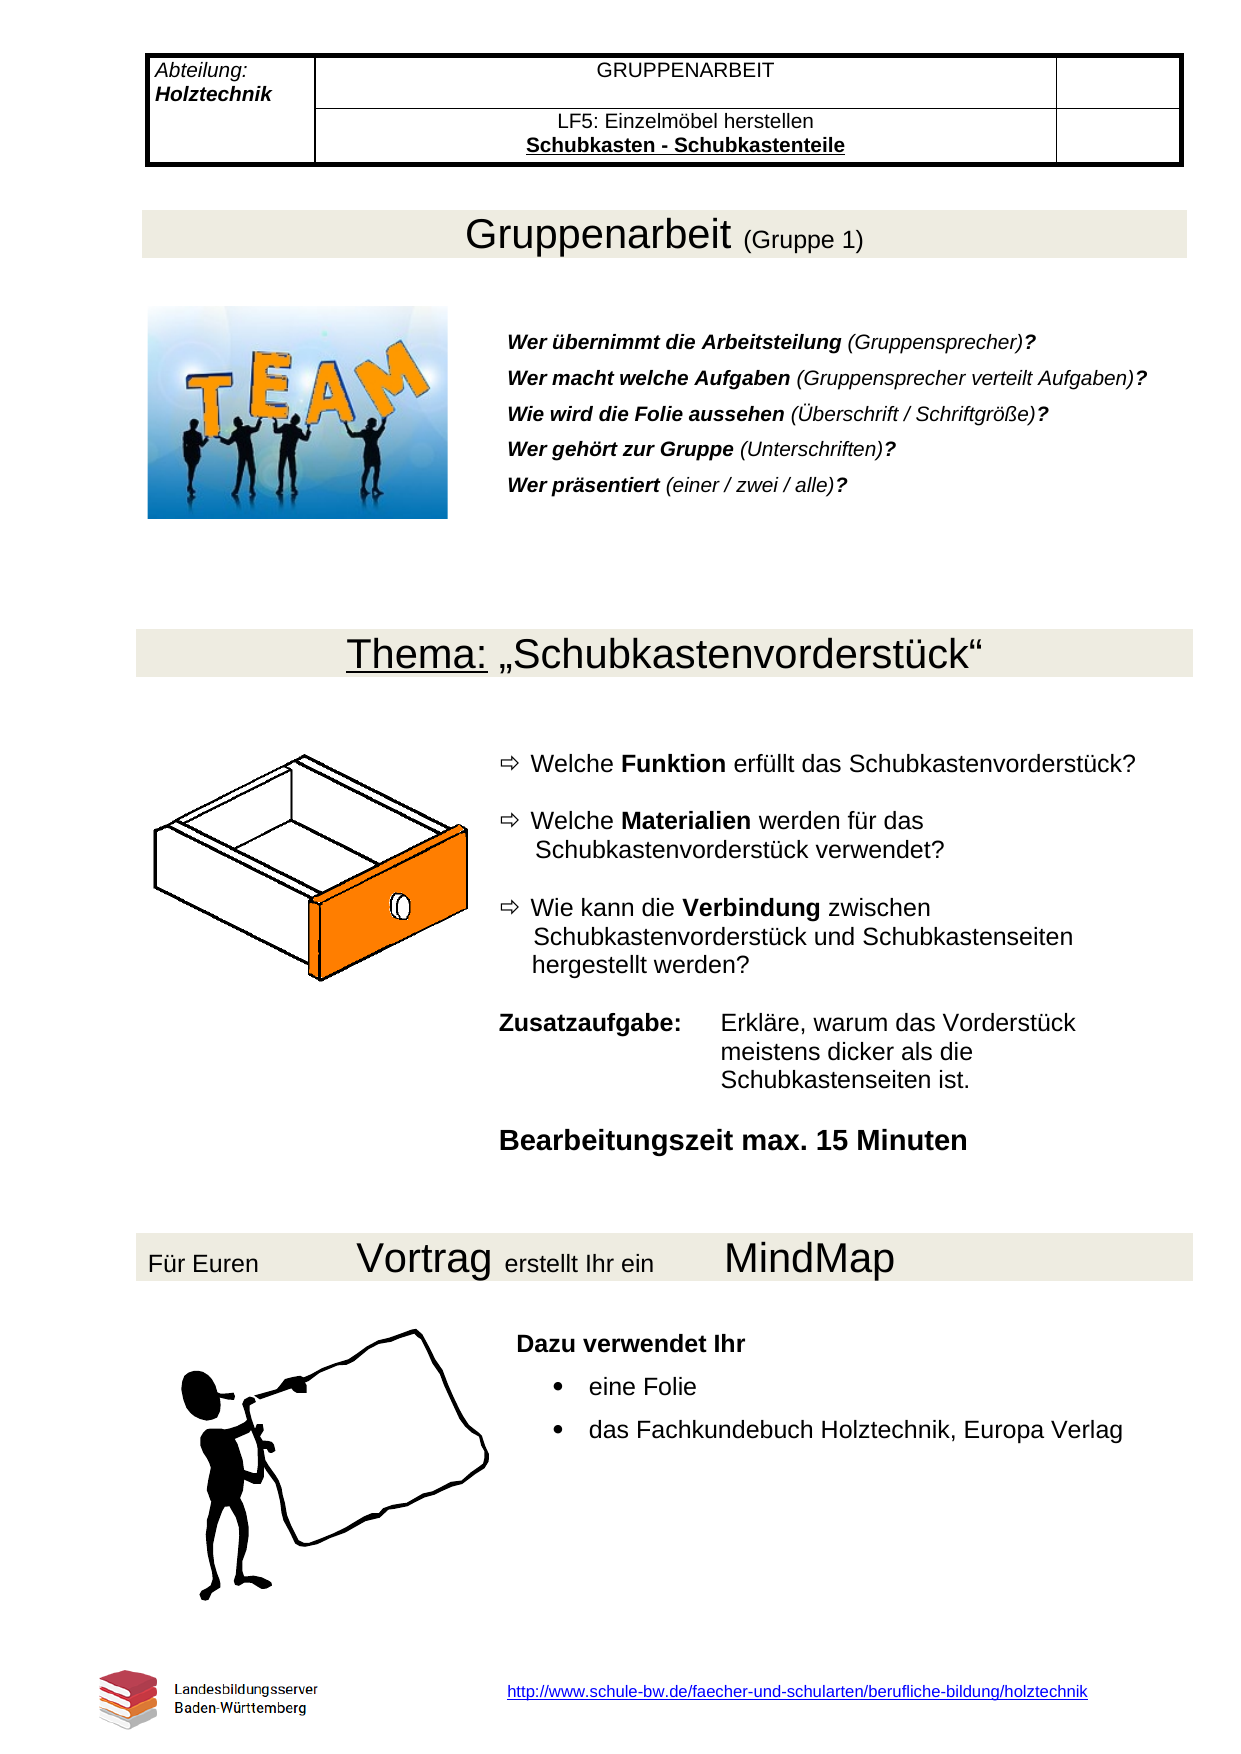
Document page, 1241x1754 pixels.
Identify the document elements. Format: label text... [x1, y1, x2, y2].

table_header Für Euren Vortrag erstellt Ihr ein MindMap [136, 1233, 1193, 1281]
table_header Dazu verwendet Ihr eine Folie das Fachkundebuch Holztechnik, Europa Verlag [500, 1329, 1193, 1601]
table_header Welche Funktion erfüllt das Schubkastenvorderstück? Welche Materialien werden für das Schubkastenvorderstück verwendet? Wie kann die Verbindung zwischen Schubkastenvorderstück und Schubkastenseiten hergestellt werden? Zusatzaufgabe: Erkläre, warum das Vorderstück meistens dicker als die Schubkastenseiten ist. Bearbeitungszeit max. 15 Minuten [487, 749, 1193, 1185]
picture [89, 1658, 328, 1734]
table_header [136, 1329, 410, 1601]
table_header Gruppenarbeit (Gruppe 1) [142, 210, 1187, 258]
table_header [136, 749, 487, 1185]
table_header [208, 1329, 500, 1601]
table_header [136, 330, 491, 533]
picture [147, 306, 448, 519]
table_header Wer übernimmt die Arbeitsteilung (Gruppensprecher)? Wer macht welche Aufgaben (Gruppensprecher verteilt Aufgaben)? Wie wird die Folie aussehen (Überschrift / Schriftgröße)? Wer gehört zur Gruppe (Unterschriften)? Wer präsentiert (einer / zwei / alle)? [491, 330, 1193, 533]
picture [147, 748, 472, 984]
table_header Thema: „Schubkastenvorderstück“ [136, 629, 1193, 677]
